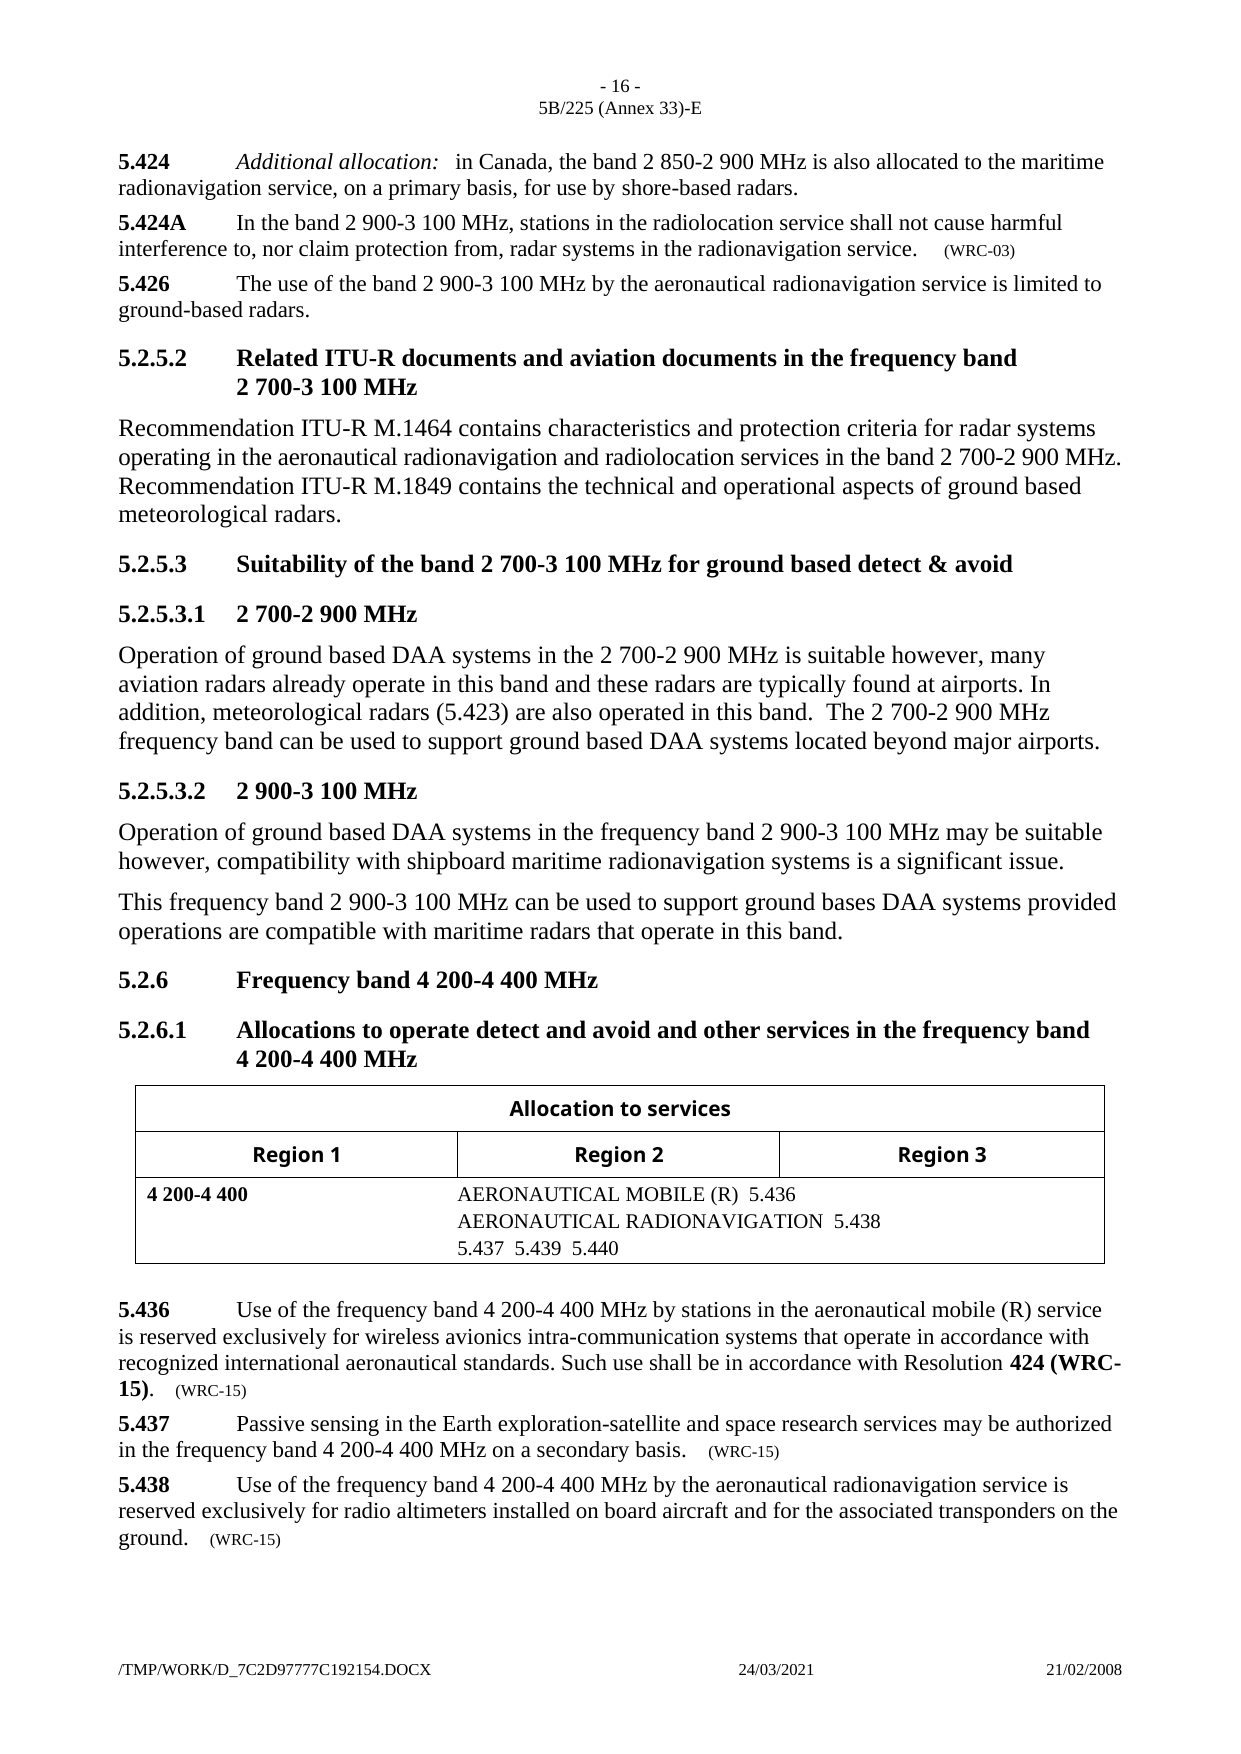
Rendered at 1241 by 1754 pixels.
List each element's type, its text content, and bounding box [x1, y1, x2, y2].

text 5.436 Use of the frequency band 4 200-4 400 MHz by stations in the aeronautical mobile (R) service is reserved exclusively for wireless avionics intra-communication systems that operate in accordance with recognized international aeronautical standards. Such use shall be in accordance with Resolution 424 (WRC-15). (WRC-15) [118, 1296, 1122, 1402]
text Operation of ground based DAA systems in the frequency band 2 900-3 100 MHz may be suitable however, compatibility with shipboard maritime radionavigation systems is a significant issue. [118, 817, 1122, 874]
table_cell 4 200-4 400 AERONAUTICAL MOBILE (R) 5.436 AERONAUTICAL RADIONAVIGATION 5.438 5.437 5.439 5.440 [136, 1178, 1104, 1263]
text 5.437 Passive sensing in the Earth exploration-satellite and space research services may be authorized in the frequency band 4 200-4 400 MHz on a secondary basis. (WRC-15) [118, 1410, 1122, 1463]
table_cell Region 2 [458, 1132, 779, 1177]
text This frequency band 2 900-3 100 MHz can be used to support ground bases DAA systems provided operations are compatible with maritime radars that operate in this band. [118, 887, 1122, 944]
text Operation of ground based DAA systems in the 2 700-2 900 MHz is suitable however, many aviation radars already operate in this band and these radars are typically found at airports. In addition, meteorological radars (5.423) are also operated in this band. The 2 700-2 900 MHz frequency band can be used to support ground based DAA systems located beyond major airports. [118, 640, 1122, 755]
subtitle 5.2.5.3.1 2 700-2 900 MHz [118, 599, 1122, 627]
text 5.426 The use of the band 2 900-3 100 MHz by the aeronautical radionavigation service is limited to ground-based radars. [118, 270, 1122, 322]
text 5.424 Additional allocation: in Canada, the band 2 850-2 900 MHz is also allocated to the maritime radionavigation service, on a primary basis, for use by shore-based radars. [118, 148, 1122, 200]
text 5.424A In the band 2 900-3 100 MHz, stations in the radiolocation service shall not cause harmful interference to, nor claim protection from, radar systems in the radionavigation service. (WRC-03) [118, 209, 1122, 261]
subtitle 5.2.6.1 Allocations to operate detect and avoid and other services in the frequency band 4 200-4 400 MHz [118, 1015, 1122, 1072]
table_cell Region 3 [780, 1132, 1104, 1177]
table_cell Region 1 [136, 1132, 457, 1177]
subtitle 5.2.6 Frequency band 4 200-4 400 MHz [118, 965, 1122, 994]
subtitle 5.2.5.2 Related ITU-R documents and aviation documents in the frequency band 2 700-3 100 MHz [118, 343, 1122, 401]
text 5.438 Use of the frequency band 4 200-4 400 MHz by the aeronautical radionavigation service is reserved exclusively for radio altimeters installed on board aircraft and for the associated transponders on the ground. (WRC-15) [118, 1471, 1122, 1550]
table_header Allocation to services [136, 1086, 1104, 1131]
text Recommendation ITU-R M.1464 contains characteristics and protection criteria for radar systems operating in the aeronautical radionavigation and radiolocation services in the band 2 700-2 900 MHz. Recommendation ITU-R M.1849 contains the technical and operational aspects of ground based meteorological radars. [118, 413, 1122, 528]
subtitle 5.2.5.3.2 2 900-3 100 MHz [118, 776, 1122, 804]
subtitle 5.2.5.3 Suitability of the band 2 700-3 100 MHz for ground based detect & avoid [118, 549, 1122, 578]
